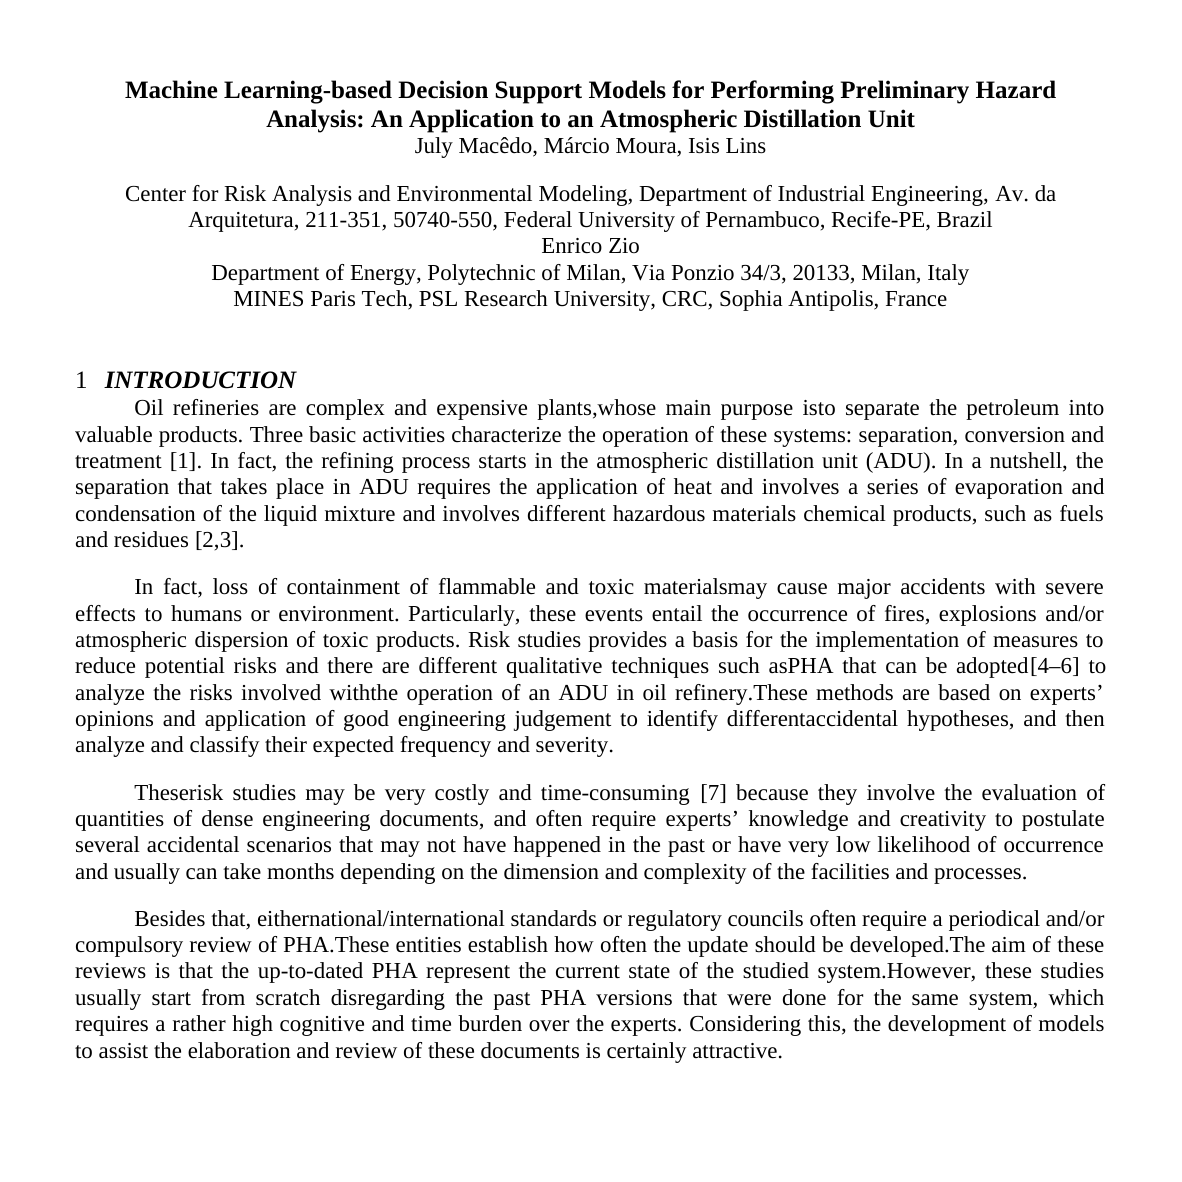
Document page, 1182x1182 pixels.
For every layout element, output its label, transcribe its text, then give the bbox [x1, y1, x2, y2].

text Center for Risk Analysis and Environmental Modeling, Department of Industrial Engineering, Av. da Arquitetura, 211-351, 50740-550, Federal University of Pernambuco, Recife-PE, Brazil [75, 180, 1106, 232]
subtitle Introduction [75, 366, 1106, 394]
text Theserisk studies may be very costly and time-consuming [7] because they involve the evaluation of quantities of dense engineering documents, and often require experts’ knowledge and creativity to postulate several accidental scenarios that may not have happened in the past or have very low likelihood of occurrence and usually can take months depending on the dimension and complexity of the facilities and processes. [75, 779, 1106, 884]
text MINES Paris Tech, PSL Research University, CRC, Sophia Antipolis, France [75, 285, 1106, 311]
text Besides that, eithernational/international standards or regulatory councils often require a periodical and/or compulsory review of PHA.These entities establish how often the update should be developed.The aim of these reviews is that the up-to-dated PHA represent the current state of the studied system.However, these studies usually start from scratch disregarding the past PHA versions that were done for the same system, which requires a rather high cognitive and time burden over the experts. Considering this, the development of models to assist the elaboration and review of these documents is certainly attractive. [75, 905, 1106, 1063]
text July Macêdo, Márcio Moura, Isis Lins [75, 132, 1106, 159]
text Department of Energy, Polytechnic of Milan, Via Ponzio 34/3, 20133, Milan, Italy [75, 259, 1106, 285]
text Enrico Zio [75, 232, 1106, 259]
title Machine Learning-based Decision Support Models for Performing Preliminary Hazard Analysis: An Application to an Atmospheric Distillation Unit [75, 75, 1106, 132]
text In fact, loss of containment of flammable and toxic materialsmay cause major accidents with severe effects to humans or environment. Particularly, these events entail the occurrence of fires, explosions and/or atmospheric dispersion of toxic products. Risk studies provides a basis for the implementation of measures to reduce potential risks and there are different qualitative techniques such asPHA that can be adopted[4–6] to analyze the risks involved withthe operation of an ADU in oil refinery.These methods are based on experts’ opinions and application of good engineering judgement to identify differentaccidental hypotheses, and then analyze and classify their expected frequency and severity. [75, 573, 1106, 758]
text Oil refineries are complex and expensive plants,whose main purpose isto separate the petroleum into valuable products. Three basic activities characterize the operation of these systems: separation, conversion and treatment [1]. In fact, the refining process starts in the atmospheric distillation unit (ADU). In a nutshell, the separation that takes place in ADU requires the application of heat and involves a series of evaporation and condensation of the liquid mixture and involves different hazardous materials chemical products, such as fuels and residues [2,3]. [75, 394, 1106, 552]
